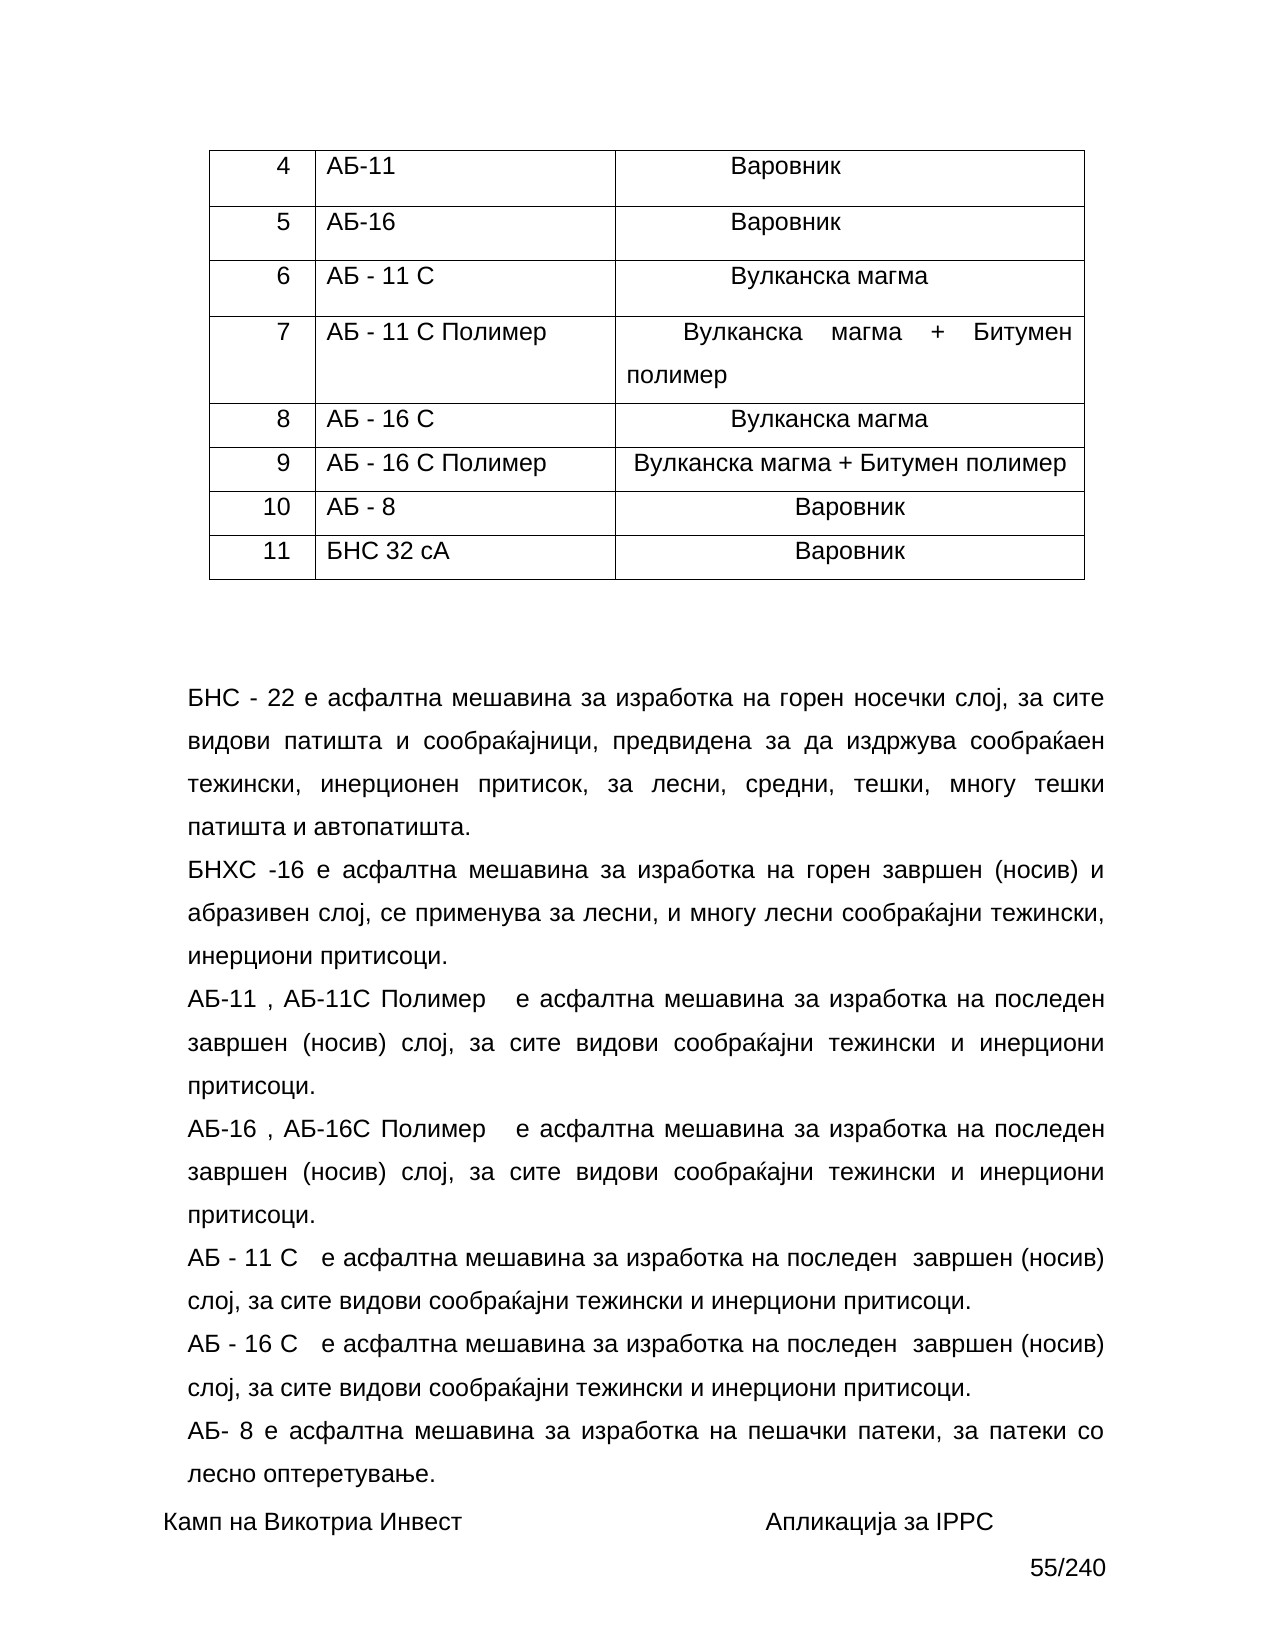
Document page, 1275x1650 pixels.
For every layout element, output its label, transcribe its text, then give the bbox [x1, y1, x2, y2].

table_cell 5 [210, 207, 315, 260]
table_cell Вулканска магма + Битумен полимер [616, 317, 1084, 403]
text АБ-11 , АБ-11С Полимер е асфалтна мешавина за изработка на последен завршен (носив) слој, за сите видови сообраќајни тежински и инерциони притисоци. [187, 984, 1106, 1099]
table_cell Вулканска магма [616, 261, 1084, 316]
table_cell БНС 32 сА [316, 536, 615, 579]
table_cell 4 [210, 151, 315, 206]
table_cell АБ-16 [316, 207, 615, 260]
table_cell 8 [210, 404, 315, 447]
text АБ - 16 С е асфалтна мешавина за изработка на последен завршен (носив) слој, за сите видови сообраќајни тежински и инерциони притисоци. [187, 1329, 1106, 1401]
table_cell Варовник [616, 207, 1084, 260]
table_cell Вулканска магма + Битумен полимер [616, 448, 1084, 491]
table_cell АБ-11 [316, 151, 615, 206]
table_cell Вулканска магма [616, 404, 1084, 447]
table_cell 11 [210, 536, 315, 579]
table_cell АБ - 8 [316, 492, 615, 535]
table_cell 7 [210, 317, 315, 403]
table_cell АБ - 16 С Полимер [316, 448, 615, 491]
table_cell Варовник [616, 151, 1084, 206]
table_cell 10 [210, 492, 315, 535]
table_cell АБ - 11 С [316, 261, 615, 316]
table_cell 6 [210, 261, 315, 316]
table_cell Варовник [616, 492, 1084, 535]
text БНС - 22 е асфалтна мешавина за изработка на горен носечки слој, за сите видови патишта и сообраќајници, предвидена за да издржува сообраќаен тежински, инерционен притисок, за лесни, средни, тешки, многу тешки патишта и автопатишта. [187, 682, 1106, 841]
table_cell 9 [210, 448, 315, 491]
text АБ- 8 е асфалтна мешавина за изработка на пешачки патеки, за патеки со лесно оптеретување. [187, 1416, 1106, 1487]
text АБ - 11 С е асфалтна мешавина за изработка на последен завршен (носив) слој, за сите видови сообраќајни тежински и инерциони притисоци. [187, 1243, 1106, 1315]
table_cell Варовник [616, 536, 1084, 579]
table_cell АБ - 11 С Полимер [316, 317, 615, 403]
table_cell АБ - 16 С [316, 404, 615, 447]
text АБ-16 , АБ-16С Полимер е асфалтна мешавина за изработка на последен завршен (носив) слој, за сите видови сообраќајни тежински и инерциони притисоци. [187, 1114, 1106, 1229]
text БНХС -16 е асфалтна мешавина за изработка на горен завршен (носив) и абразивен слој, се применува за лесни, и многу лесни сообраќајни тежински, инерциони притисоци. [187, 855, 1106, 970]
